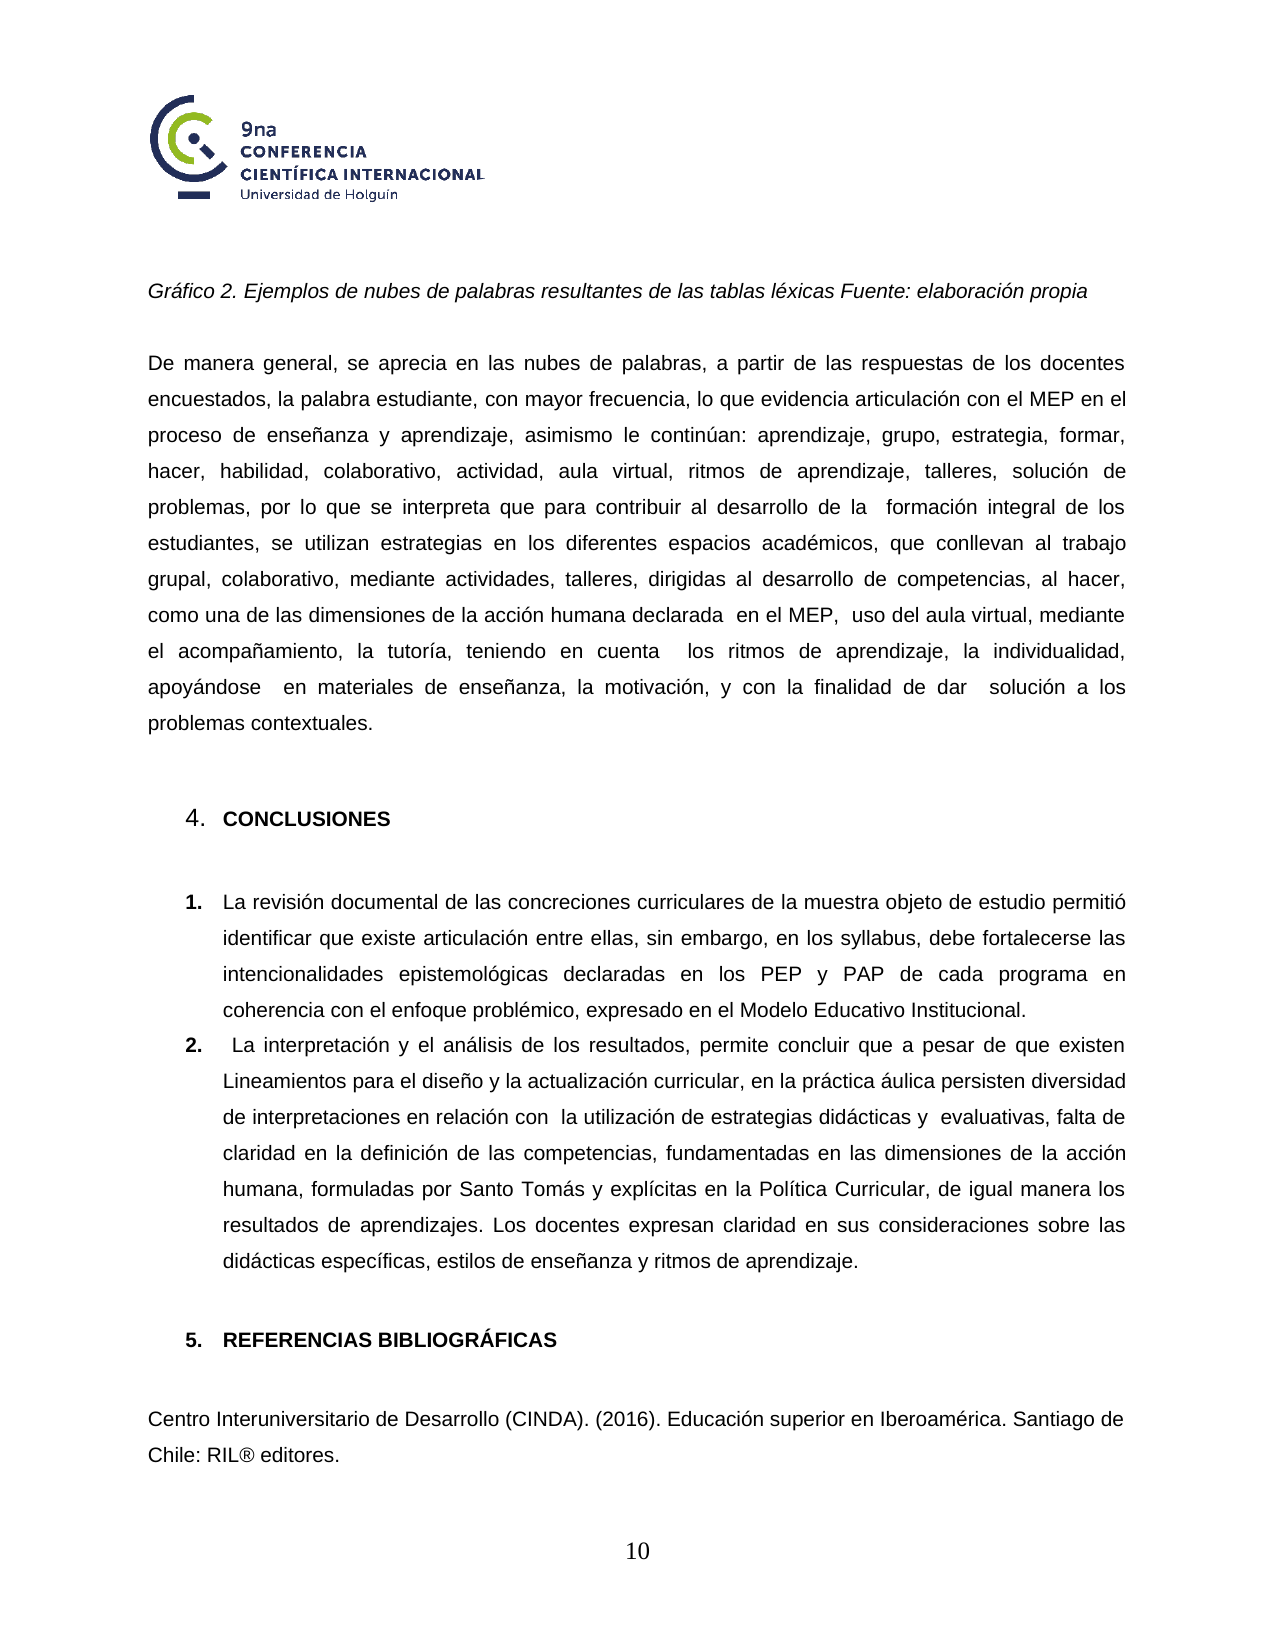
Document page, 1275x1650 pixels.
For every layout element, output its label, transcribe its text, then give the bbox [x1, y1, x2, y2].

text De manera general, se aprecia en las nubes de palabras, a partir de las respuestas de los docentes encuestados, la palabra estudiante, con mayor frecuencia, lo que evidencia articulación con el MEP en el proceso de enseñanza y aprendizaje, asimismo le continúan: aprendizaje, grupo, estrategia, formar, hacer, habilidad, colaborativo, actividad, aula virtual, ritmos de aprendizaje, talleres, solución de problemas, por lo que se interpreta que para contribuir al desarrollo de la formación integral de los estudiantes, se utilizan estrategias en los diferentes espacios académicos, que conllevan al trabajo grupal, colaborativo, mediante actividades, talleres, dirigidas al desarrollo de competencias, al hacer, como una de las dimensiones de la acción humana declarada en el MEP, uso del aula virtual, mediante el acompañamiento, la tutoría, teniendo en cuenta los ritmos de aprendizaje, la individualidad, apoyándose en materiales de enseñanza, la motivación, y con la finalidad de dar solución a los problemas contextuales. [148, 351, 1127, 734]
list Centro Interuniversitario de Desarrollo (CINDA). (2016). Educación superior en Iberoamérica. Santiago de Chile: RIL® editores. [148, 1407, 1127, 1467]
picture [144, 86, 486, 206]
list La interpretación y el análisis de los resultados, permite concluir que a pesar de que existen Lineamientos para el diseño y la actualización curricular, en la práctica áulica persisten diversidad de interpretaciones en relación con la utilización de estrategias didácticas y evaluativas, falta de claridad en la definición de las competencias, fundamentadas en las dimensiones de la acción humana, formuladas por Santo Tomás y explícitas en la Política Curricular, de igual manera los resultados de aprendizajes. Los docentes expresan claridad en sus consideraciones sobre las didácticas específicas, estilos de enseñanza y ritmos de aprendizaje. [185, 1033, 1127, 1273]
list REFERENCIAS BIBLIOGRÁFICAS [185, 1328, 1127, 1352]
list Conclusiones [185, 803, 1127, 832]
list La revisión documental de las concreciones curriculares de la muestra objeto de estudio permitió identificar que existe articulación entre ellas, sin embargo, en los syllabus, debe fortalecerse las intencionalidades epistemológicas declaradas en los PEP y PAP de cada programa en coherencia con el enfoque problémico, expresado en el Modelo Educativo Institucional. [185, 889, 1127, 1021]
text Gráfico 2. Ejemplos de nubes de palabras resultantes de las tablas léxicas Fuente: elaboración propia [148, 279, 1127, 303]
